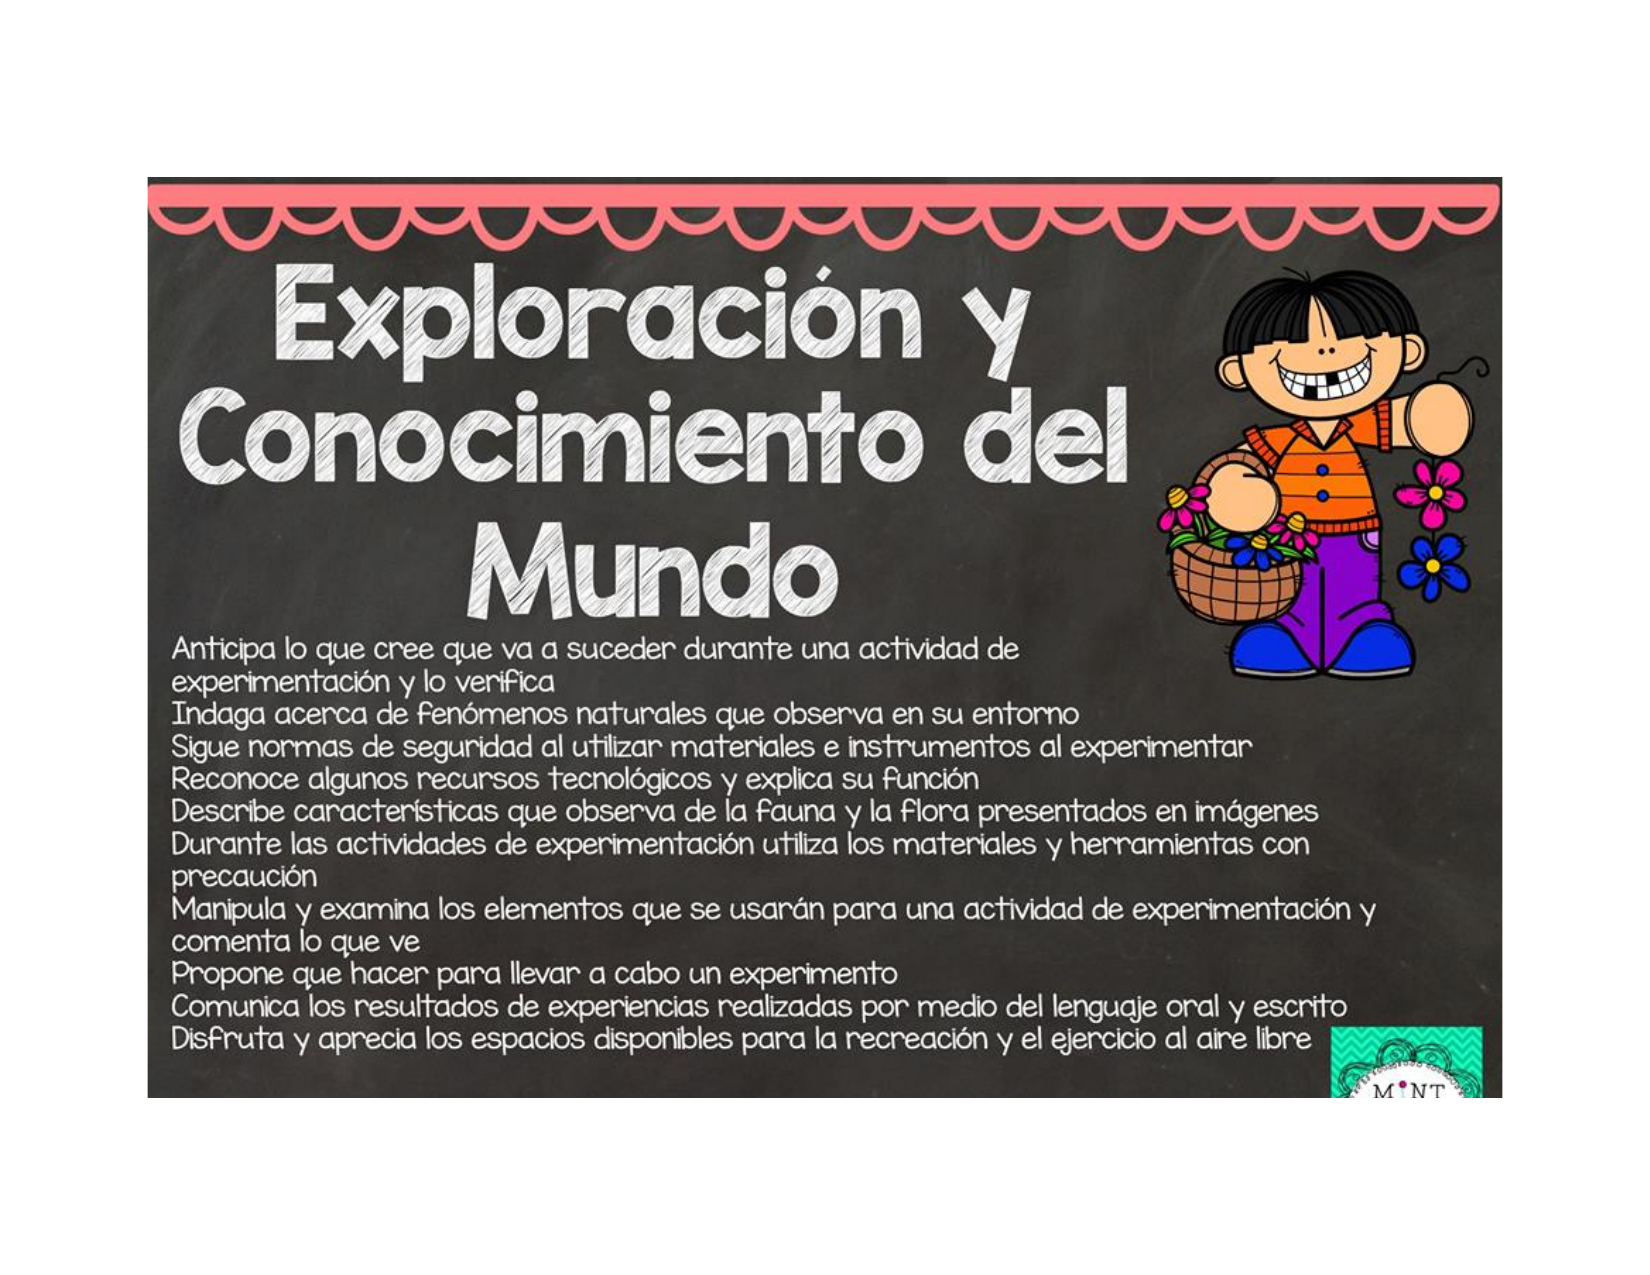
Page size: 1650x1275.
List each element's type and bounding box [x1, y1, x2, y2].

picture [147, 177, 1503, 1098]
